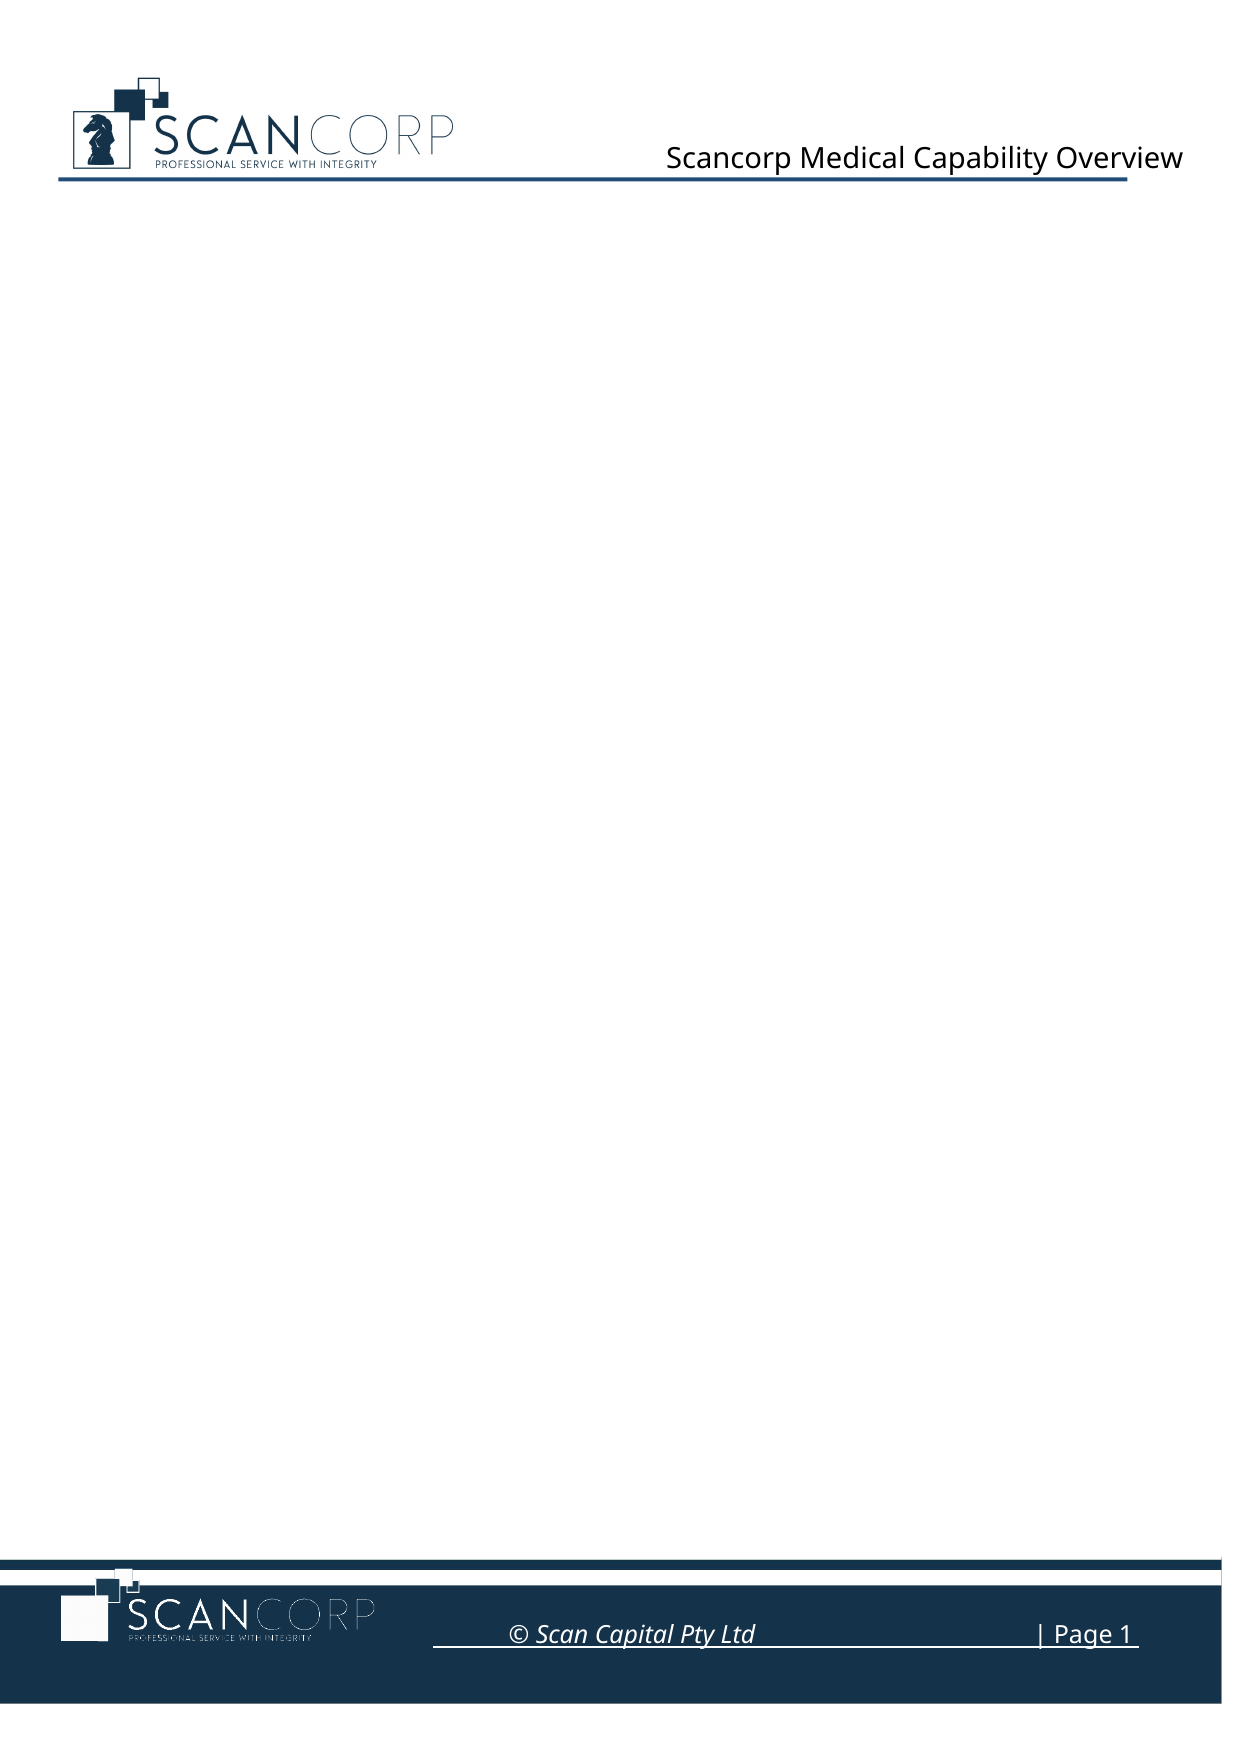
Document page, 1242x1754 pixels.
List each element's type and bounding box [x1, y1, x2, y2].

picture [0, 1557, 1222, 1704]
picture [68, 75, 459, 169]
